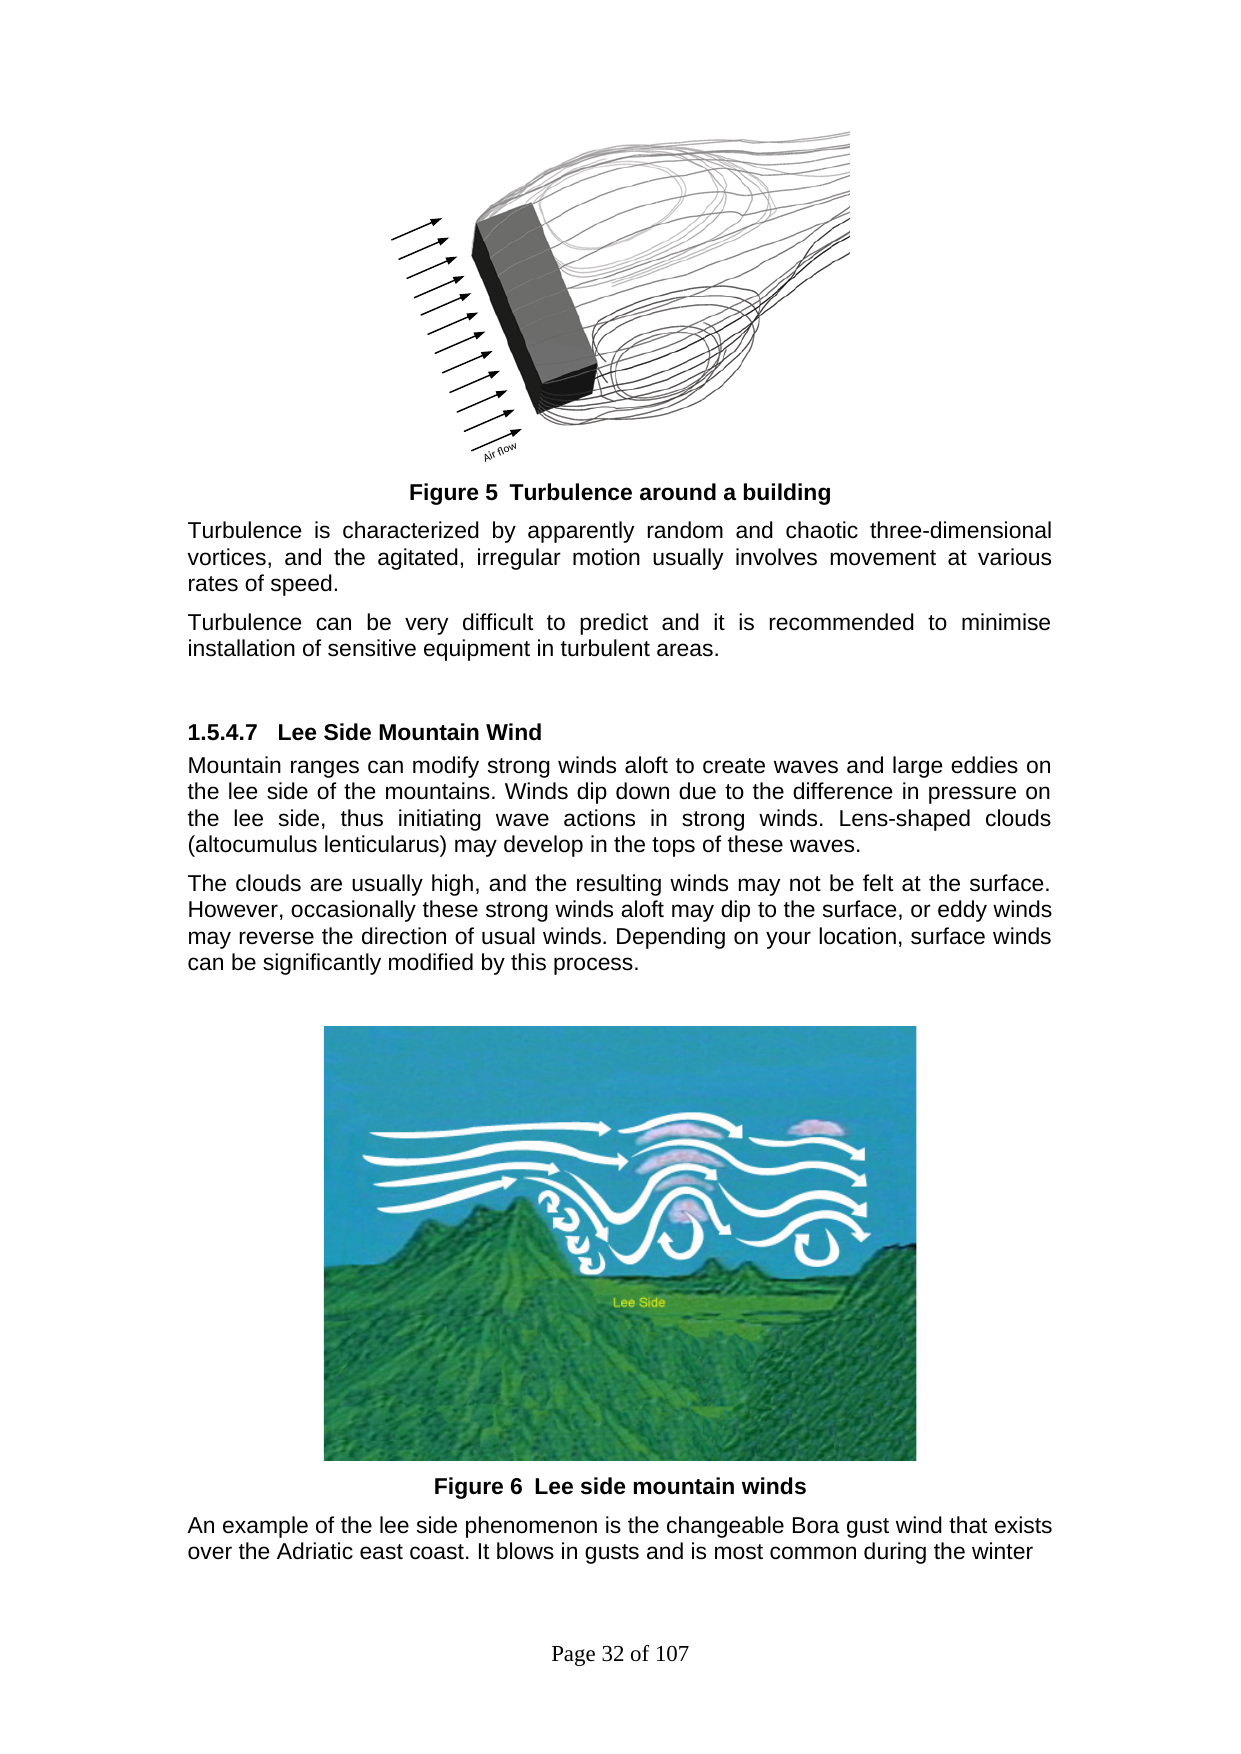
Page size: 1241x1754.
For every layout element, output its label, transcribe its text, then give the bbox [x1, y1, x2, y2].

text Figure 6 Lee side mountain winds [187, 1473, 1053, 1499]
text Turbulence can be very difficult to predict and it is recommended to minimise installation of sensitive equipment in turbulent areas. [187, 609, 1053, 662]
subtitle Lee Side Mountain Wind [187, 719, 1053, 746]
text The clouds are usually high, and the resulting winds may not be felt at the surface. However, occasionally these strong winds aloft may dip to the surface, or eddy winds may reverse the direction of usual winds. Depending on your location, surface winds can be significantly modified by this process. [187, 870, 1053, 975]
text Figure 5 Turbulence around a building [187, 479, 1053, 505]
text Turbulence is characterized by apparently random and chaotic three-dimensional vortices, and the agitated, irregular motion usually involves movement at various rates of speed. [187, 517, 1053, 597]
text Mountain ranges can modify strong winds aloft to create waves and large eddies on the lee side of the mountains. Winds dip down due to the difference in pressure on the lee side, thus initiating wave actions in strong winds. Lens-shaped clouds (altocumulus lenticularus) may develop in the tops of these waves. [187, 752, 1053, 857]
picture [323, 1026, 917, 1461]
text An example of the lee side phenomenon is the changeable Bora gust wind that exists over the Adriatic east coast. It blows in gusts and is most common during the winter [187, 1512, 1053, 1565]
